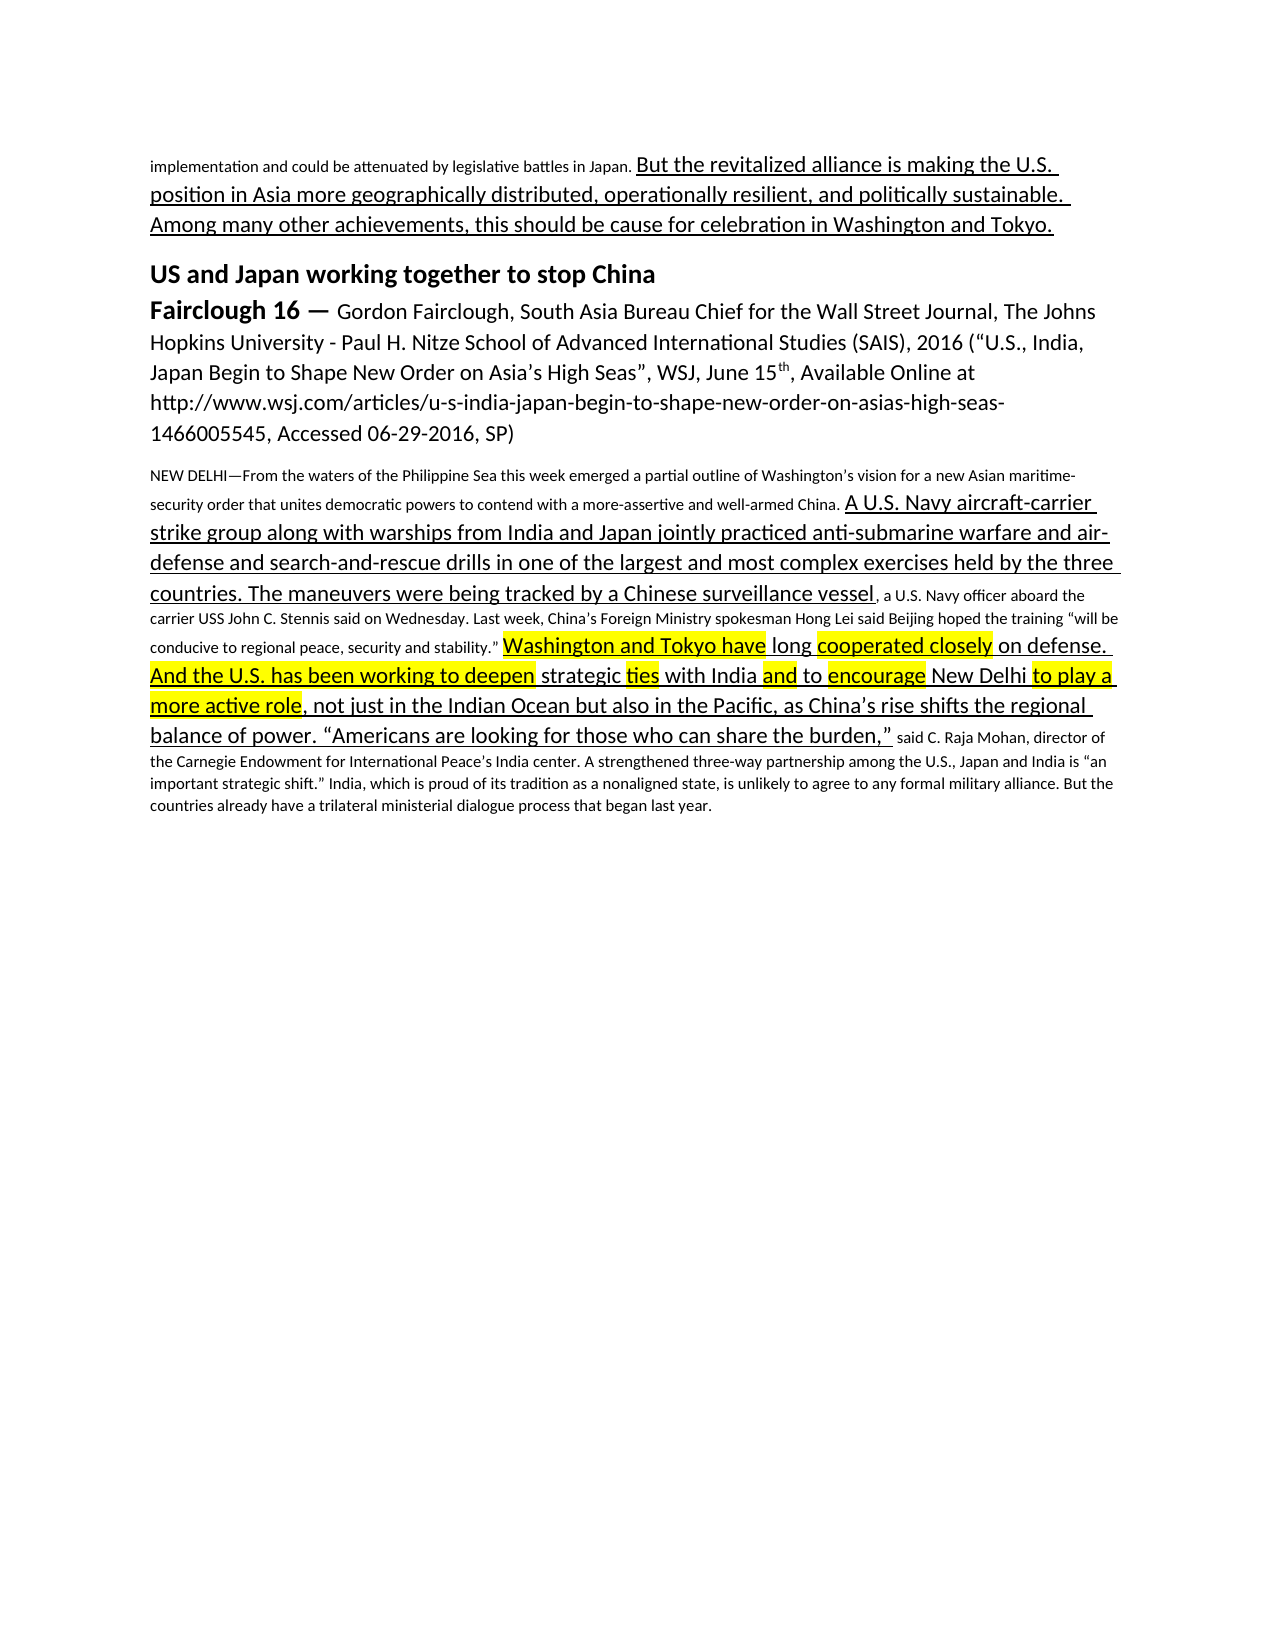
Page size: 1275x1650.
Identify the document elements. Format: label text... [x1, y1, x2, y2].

text Fairclough 16 — Gordon Fairclough, South Asia Bureau Chief for the Wall Street Journal, The Johns Hopkins University - Paul H. Nitze School of Advanced International Studies (SAIS), 2016 (“U.S., India, Japan Begin to Shape New Order on Asia’s High Seas”, WSJ, June 15th, Available Online at http://www.wsj.com/articles/u-s-india-japan-begin-to-shape-new-order-on-asias-high-seas-1466005545, Accessed 06-29-2016, SP) [150, 293, 1125, 447]
subtitle US and Japan working together to stop China [150, 257, 1125, 290]
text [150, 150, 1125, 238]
text NEW DELHI—From the waters of the Philippine Sea this week emerged a partial outline of Washington’s vision for a new Asian maritime-security order that unites democratic powers to contend with a more-assertive and well-armed China. A U.S. Navy aircraft-carrier strike group along with warships from India and Japan jointly practiced anti-submarine warfare and air-defense and search-and-rescue drills in one of the largest and most complex exercises held by the three countries. The maneuvers were being tracked by a Chinese surveillance vessel, a U.S. Navy officer aboard the carrier USS John C. Stennis said on Wednesday. Last week, China’s Foreign Ministry spokesman Hong Lei said Beijing hoped the training “will be conducive to regional peace, security and stability.” Washington and Tokyo have long cooperated closely on defense. And the U.S. has been working to deepen strategic ties with India and to encourage New Delhi to play a more active role, not just in the Indian Ocean but also in the Pacific, as China’s rise shifts the regional balance of power. “Americans are looking for those who can share the burden,” said C. Raja Mohan, director of the Carnegie Endowment for International Peace’s India center. A strengthened three-way partnership among the U.S., Japan and India is “an important strategic shift.” India, which is proud of its tradition as a nonaligned state, is unlikely to agree to any formal military alliance. But the countries already have a trilateral ministerial dialogue process that began last year. [150, 466, 1125, 815]
